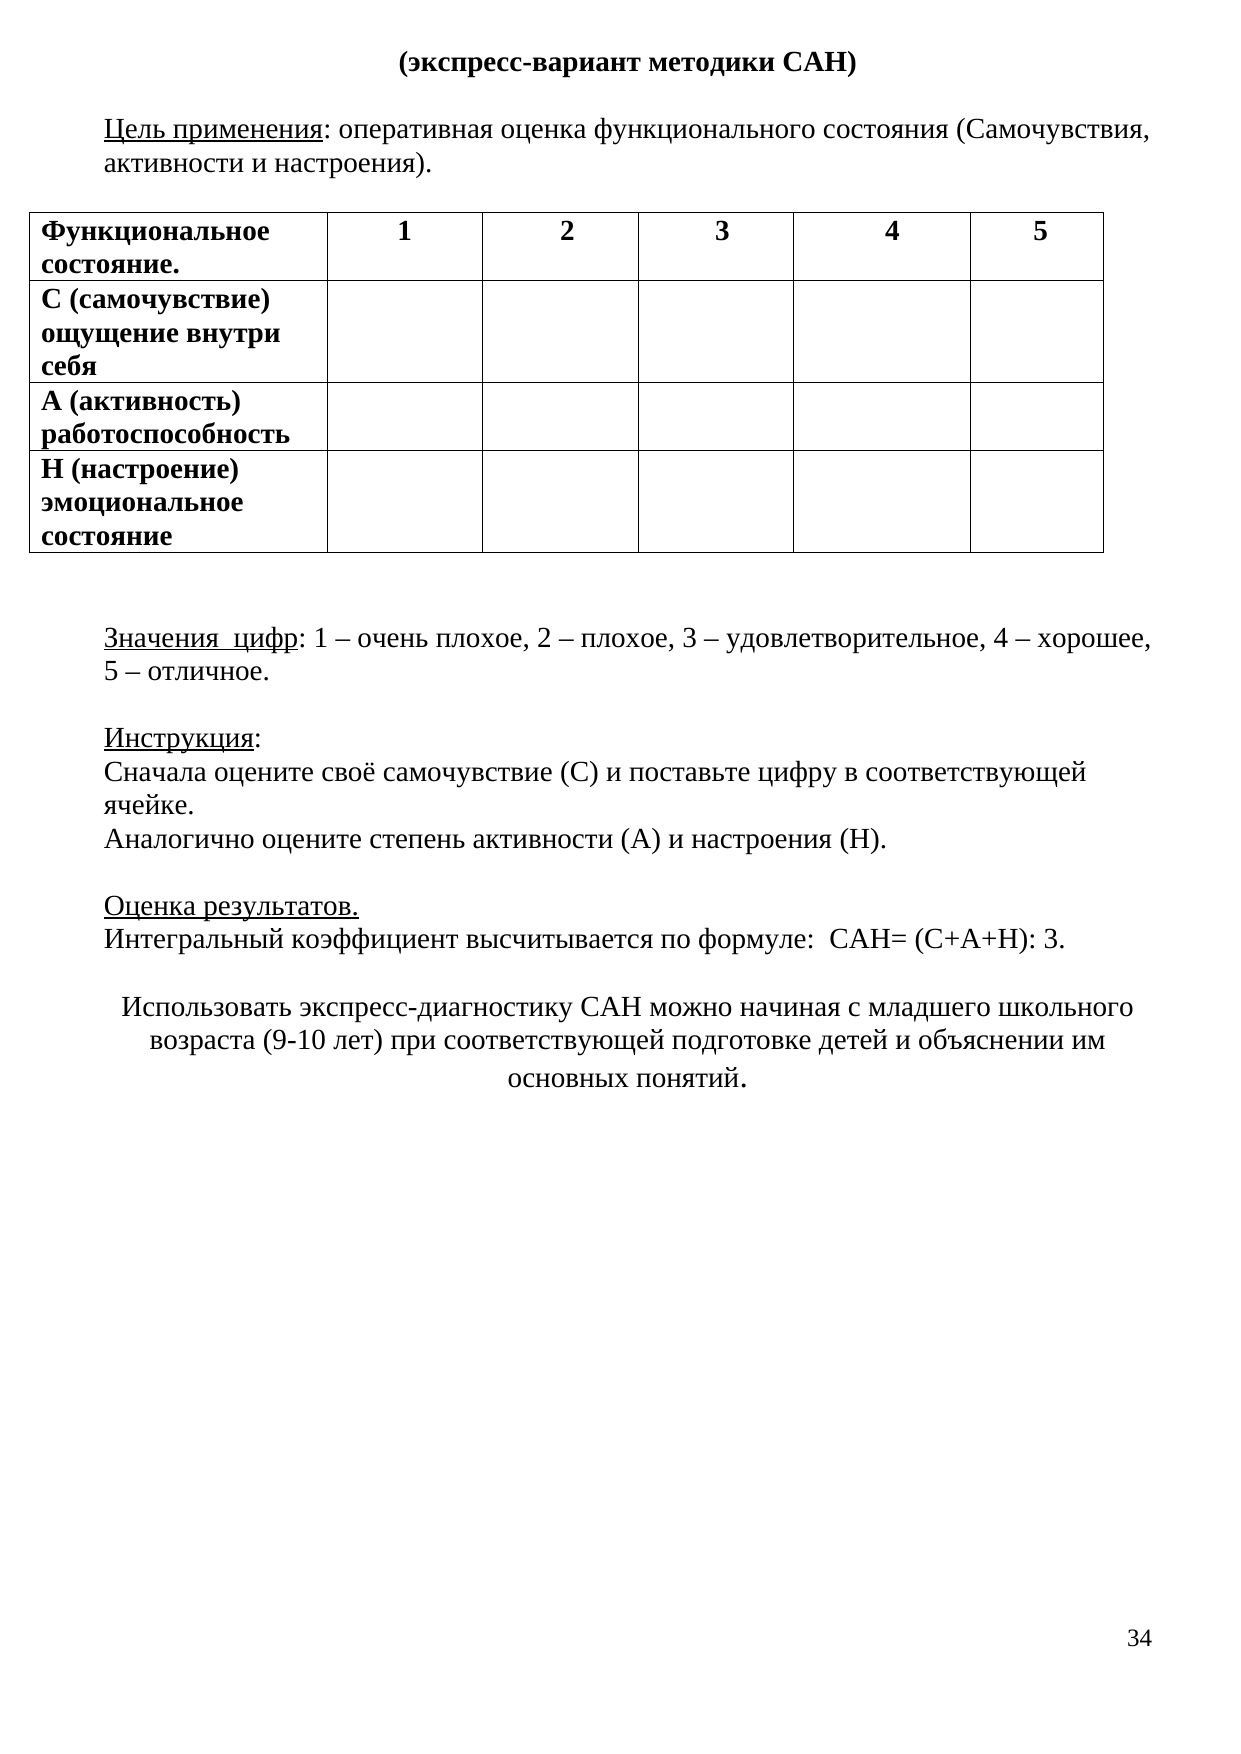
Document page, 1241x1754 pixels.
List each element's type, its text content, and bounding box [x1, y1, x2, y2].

text Интегральный коэффициент высчитывается по формуле: САН= (С+А+Н): 3. [103, 922, 1152, 955]
text Инструкция: [103, 720, 1152, 754]
table_header Функциональное состояние. [30, 213, 327, 280]
table_cell А (активность) работоспособность [30, 383, 327, 450]
table_cell [971, 383, 1103, 450]
text Использовать экспресс-диагностику САН можно начиная с младшего школьного возраста (9-10 лет) при соответствующей подготовке детей и объяснении им основных понятий. [103, 989, 1152, 1094]
table_cell [794, 451, 970, 552]
text Значения цифр: 1 – очень плохое, 2 – плохое, 3 – удовлетворительное, 4 – хорошее, 5 – отличное. [103, 620, 1152, 687]
table_header 3 [639, 213, 793, 280]
table_cell [328, 451, 482, 552]
table_cell [794, 281, 970, 382]
text Цель применения: оперативная оценка функционального состояния (Самочувствия, активности и настроения). [103, 111, 1152, 178]
table_header 1 [328, 213, 482, 280]
table_cell [639, 281, 793, 382]
table_cell [328, 383, 482, 450]
table_cell [483, 281, 638, 382]
table_cell [639, 451, 793, 552]
text Аналогично оцените степень активности (А) и настроения (Н). [103, 821, 1152, 854]
table_cell [483, 451, 638, 552]
table_header 2 [483, 213, 638, 280]
table_cell [328, 281, 482, 382]
table_cell [794, 383, 970, 450]
table_cell [639, 383, 793, 450]
table_cell С (самочувствие) ощущение внутри себя [30, 281, 327, 382]
text (экспресс-вариант методики САН) [103, 44, 1152, 78]
table_header 4 [794, 213, 970, 280]
text Оценка результатов. [103, 888, 1152, 922]
table_header 5 [971, 213, 1103, 280]
table_cell [483, 383, 638, 450]
table_cell [971, 281, 1103, 382]
table_cell Н (настроение) эмоциональное состояние [30, 451, 327, 552]
table_cell [971, 451, 1103, 552]
text Сначала оцените своё самочувствие (С) и поставьте цифру в соответствующей ячейке. [103, 754, 1152, 821]
